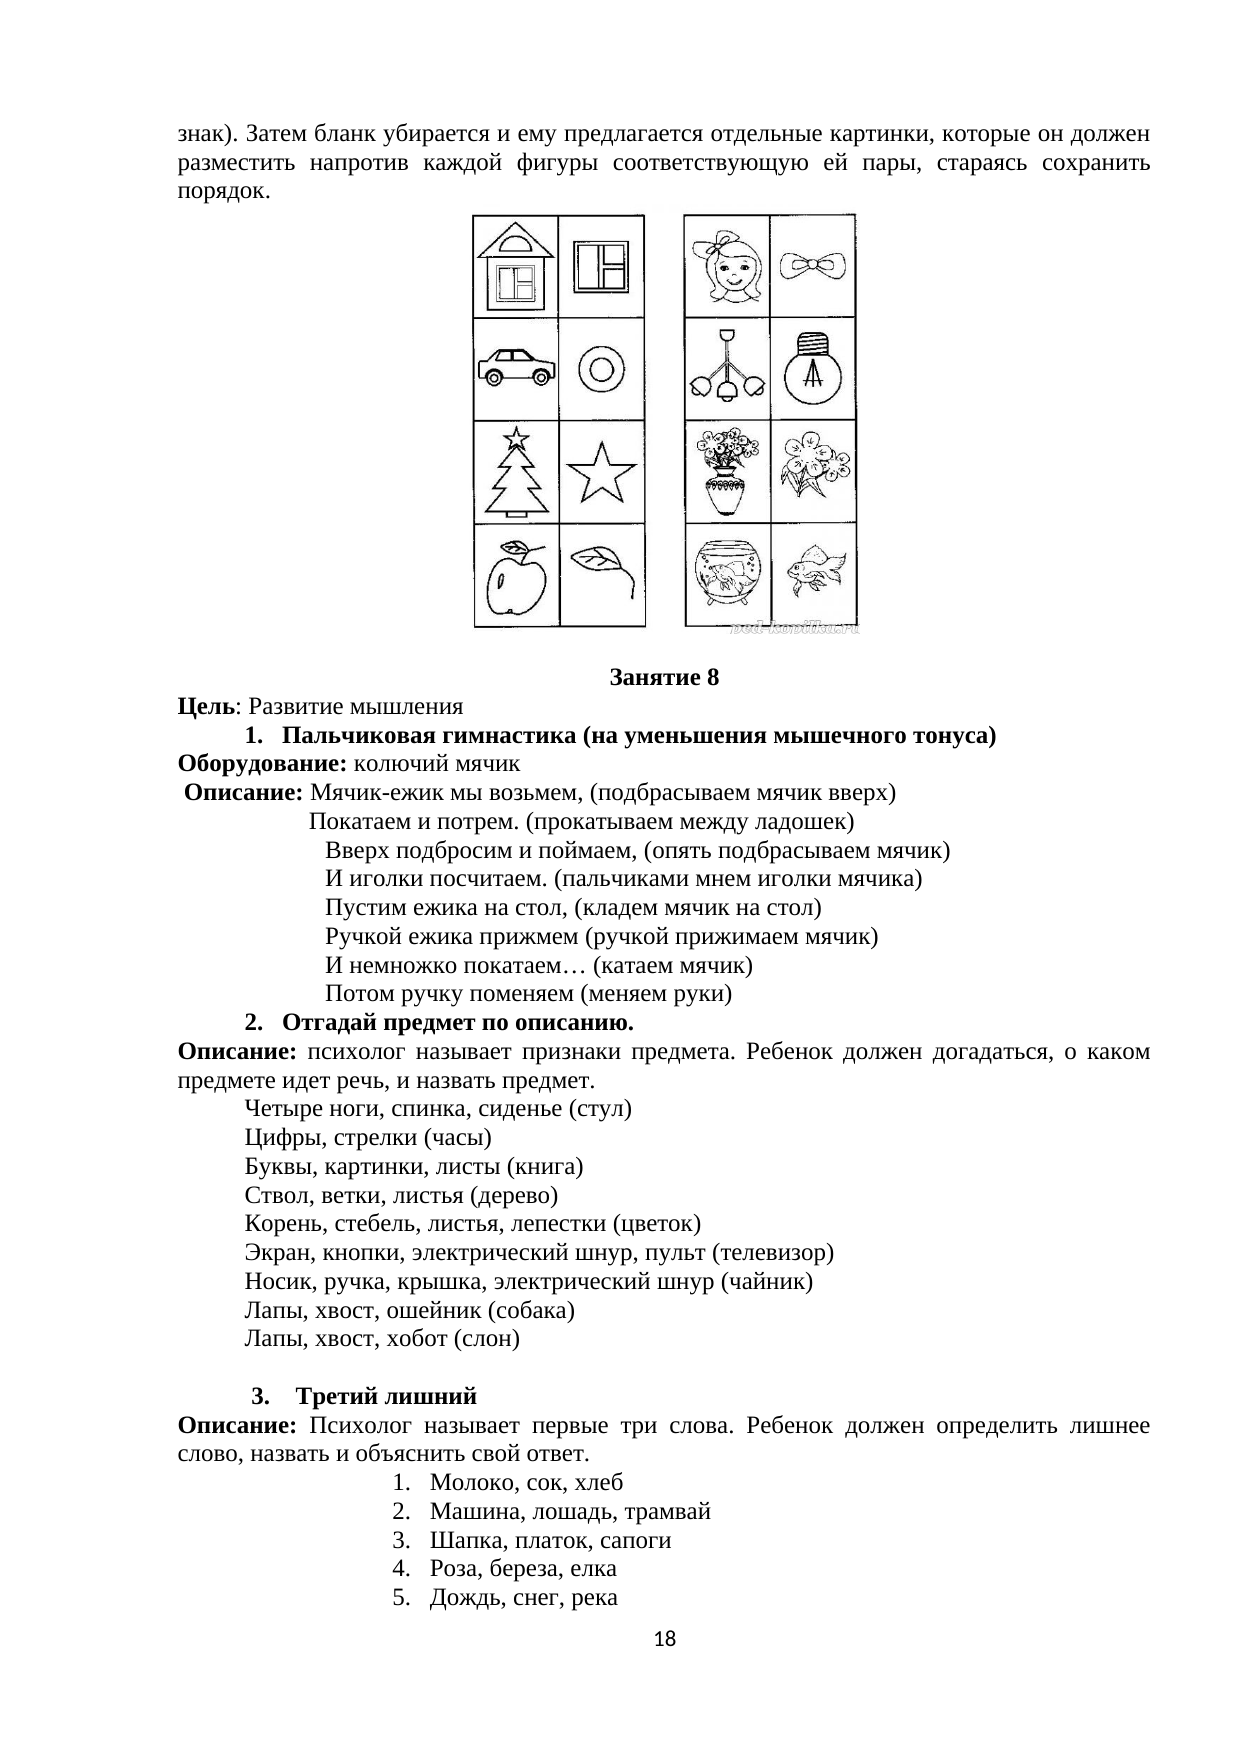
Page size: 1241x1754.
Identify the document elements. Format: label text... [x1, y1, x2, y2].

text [177, 118, 1152, 204]
text Покатаем и потрем. (прокатываем между ладошек) [177, 806, 1152, 835]
text Вверх подбросим и поймаем, (опять подбрасываем мячик) [325, 835, 1152, 863]
text Оборудование: колючий мячик [177, 748, 1152, 777]
text И немножко покатаем… (катаем мячик) [325, 950, 1152, 978]
text Потом ручку поменяем (меняем руки) [325, 978, 1152, 1007]
list Шапка, платок, сапоги [392, 1525, 1152, 1553]
text Экран, кнопки, электрический шнур, пульт (телевизор) [244, 1237, 1152, 1266]
list Роза, береза, елка [392, 1553, 1152, 1582]
text И иголки посчитаем. (пальчиками мнем иголки мячика) [325, 863, 1152, 892]
text Цифры, стрелки (часы) [244, 1122, 1152, 1151]
text Описание: Психолог называет первые три слова. Ребенок должен определить лишнее слово, назвать и объяснить свой ответ. [177, 1410, 1152, 1467]
text Четыре ноги, спинка, сиденье (стул) [244, 1093, 1152, 1122]
text Занятие 8 [177, 662, 1152, 691]
text Ручкой ежика прижмем (ручкой прижимаем мячик) [325, 921, 1152, 950]
text Корень, стебель, листья, лепестки (цветок) [244, 1208, 1152, 1237]
list Пальчиковая гимнастика (на уменьшения мышечного тонуса) [244, 720, 1152, 748]
text Носик, ручка, крышка, электрический шнур (чайник) [244, 1266, 1152, 1295]
text Буквы, картинки, листы (книга) [244, 1151, 1152, 1180]
list Молоко, сок, хлеб [392, 1467, 1152, 1496]
list Дождь, снег, река [392, 1582, 1152, 1611]
list Отгадай предмет по описанию. [244, 1007, 1152, 1036]
text Описание: психолог называет признаки предмета. Ребенок должен догадаться, о каком предмете идет речь, и назвать предмет. [177, 1036, 1152, 1093]
list Машина, лошадь, трамвай [392, 1496, 1152, 1525]
picture [469, 204, 860, 634]
text Пустим ежика на стол, (кладем мячик на стол) [325, 892, 1152, 921]
text Ствол, ветки, листья (дерево) [244, 1180, 1152, 1208]
text Описание: Мячик-ежик мы возьмем, (подбрасываем мячик вверх) [177, 777, 1152, 806]
text Лапы, хвост, ошейник (собака) [244, 1295, 1152, 1323]
text Лапы, хвост, хобот (слон) [244, 1323, 1152, 1352]
list Третий лишний [251, 1381, 1152, 1410]
text Цель: Развитие мышления [177, 691, 1152, 720]
